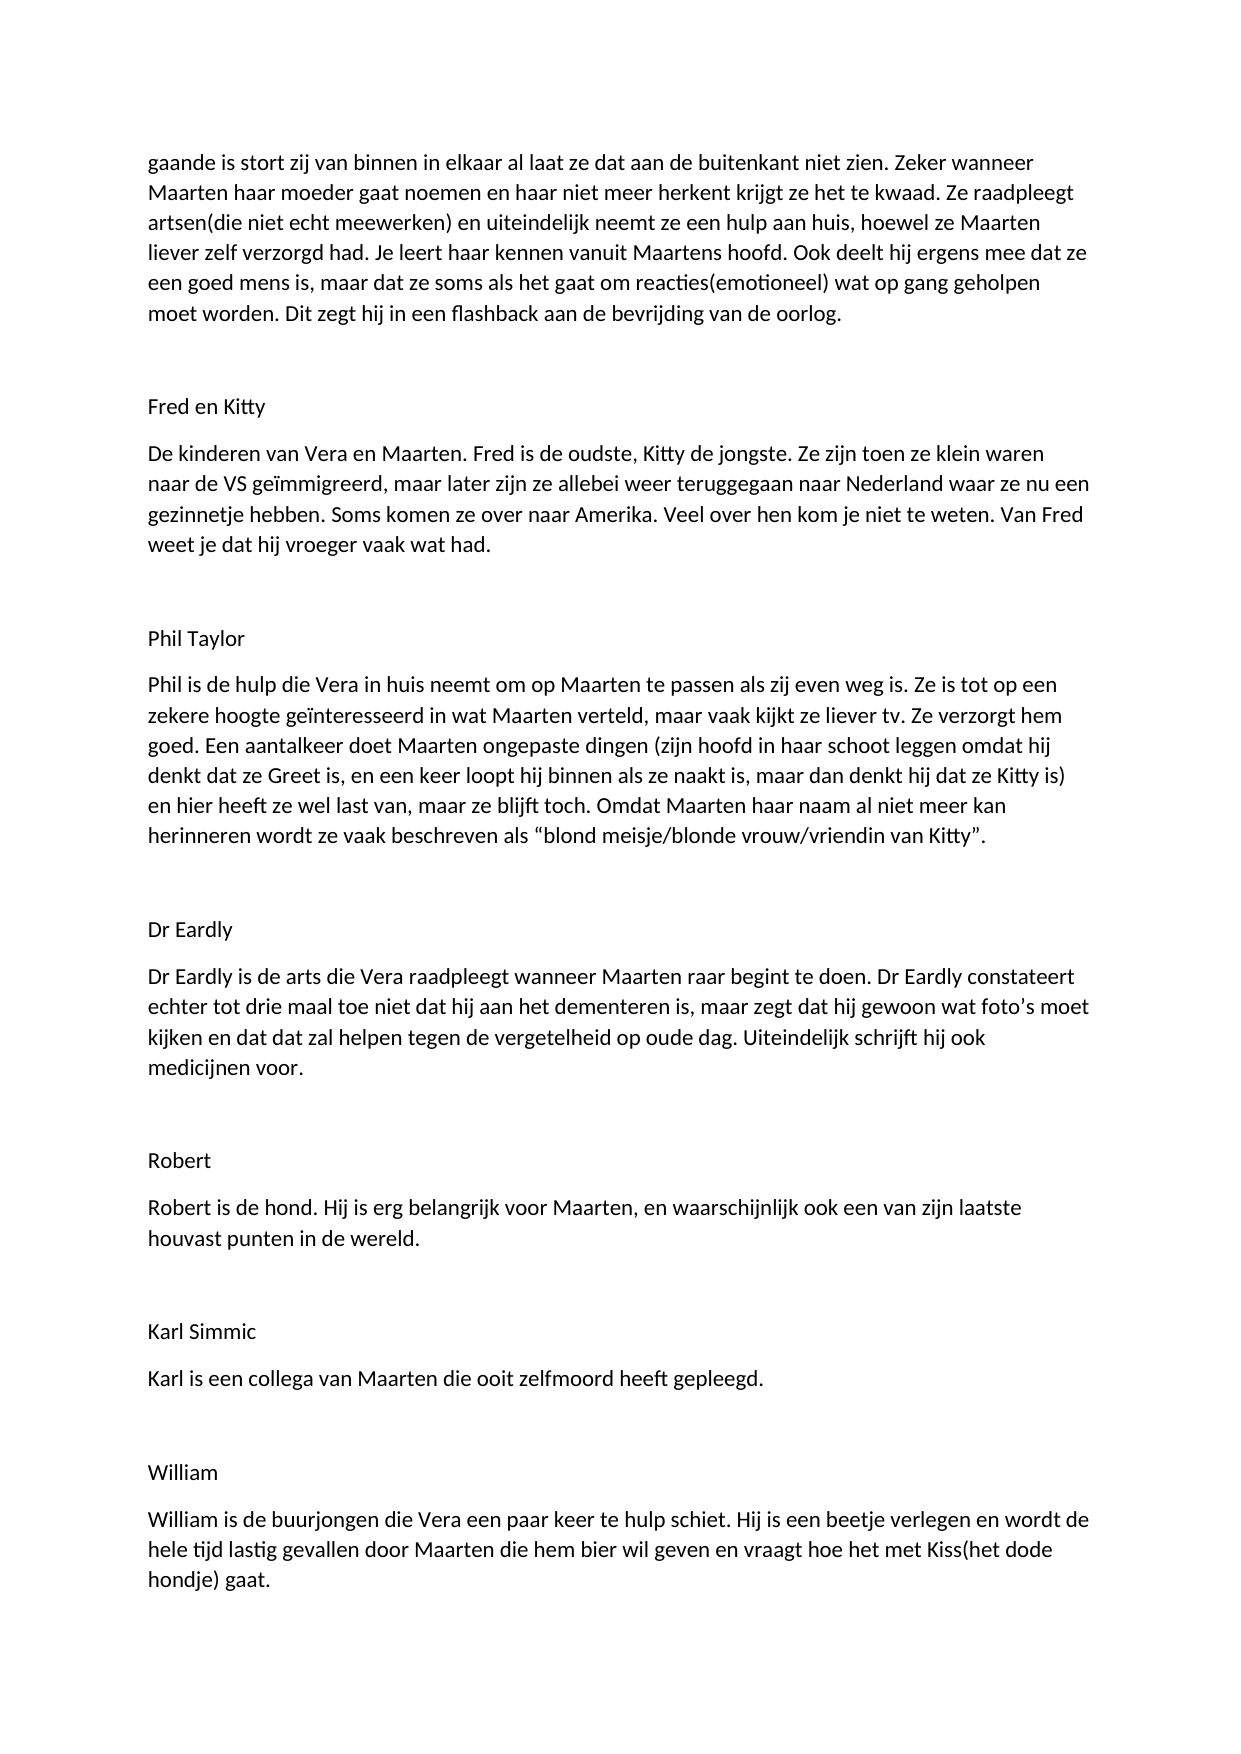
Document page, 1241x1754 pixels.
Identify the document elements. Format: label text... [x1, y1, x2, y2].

text William [148, 1458, 1093, 1486]
text Dr Eardly [148, 915, 1093, 943]
text Fred en Kitty [148, 392, 1093, 420]
text Robert is de hond. Hij is erg belangrijk voor Maarten, en waarschijnlijk ook een van zijn laatste houvast punten in de wereld. [148, 1193, 1093, 1252]
text Phil is de hulp die Vera in huis neemt om op Maarten te passen als zij even weg is. Ze is tot op een zekere hoogte geïnteresseerd in wat Maarten verteld, maar vaak kijkt ze liever tv. Ze verzorgt hem goed. Een aantalkeer doet Maarten ongepaste dingen (zijn hoofd in haar schoot leggen omdat hij denkt dat ze Greet is, en een keer loopt hij binnen als ze naakt is, maar dan denkt hij dat ze Kitty is) en hier heeft ze wel last van, maar ze blijft toch. Omdat Maarten haar naam al niet meer kan herinneren wordt ze vaak beschreven als “blond meisje/blonde vrouw/vriendin van Kitty”. [148, 671, 1093, 849]
text De kinderen van Vera en Maarten. Fred is de oudste, Kitty de jongste. Ze zijn toen ze klein waren naar de VS geïmmigreerd, maar later zijn ze allebei weer teruggegaan naar Nederland waar ze nu een gezinnetje hebben. Soms komen ze over naar Amerika. Veel over hen kom je niet te weten. Van Fred weet je dat hij vroeger vaak wat had. [148, 439, 1093, 558]
text Phil Taylor [148, 624, 1093, 652]
text William is de buurjongen die Vera een paar keer te hulp schiet. Hij is een beetje verlegen en wordt de hele tijd lastig gevallen door Maarten die hem bier wil geven en vraagt hoe het met Kiss(het dode hondje) gaat. [148, 1505, 1093, 1593]
text Dr Eardly is de arts die Vera raadpleegt wanneer Maarten raar begint te doen. Dr Eardly constateert echter tot drie maal toe niet dat hij aan het dementeren is, maar zegt dat hij gewoon wat foto’s moet kijken en dat dat zal helpen tegen de vergetelheid op oude dag. Uiteindelijk schrijft hij ook medicijnen voor. [148, 962, 1093, 1081]
text Karl is een collega van Maarten die ooit zelfmoord heeft gepleegd. [148, 1364, 1093, 1392]
text Robert [148, 1147, 1093, 1174]
text Karl Simmic [148, 1317, 1093, 1345]
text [148, 148, 1093, 327]
